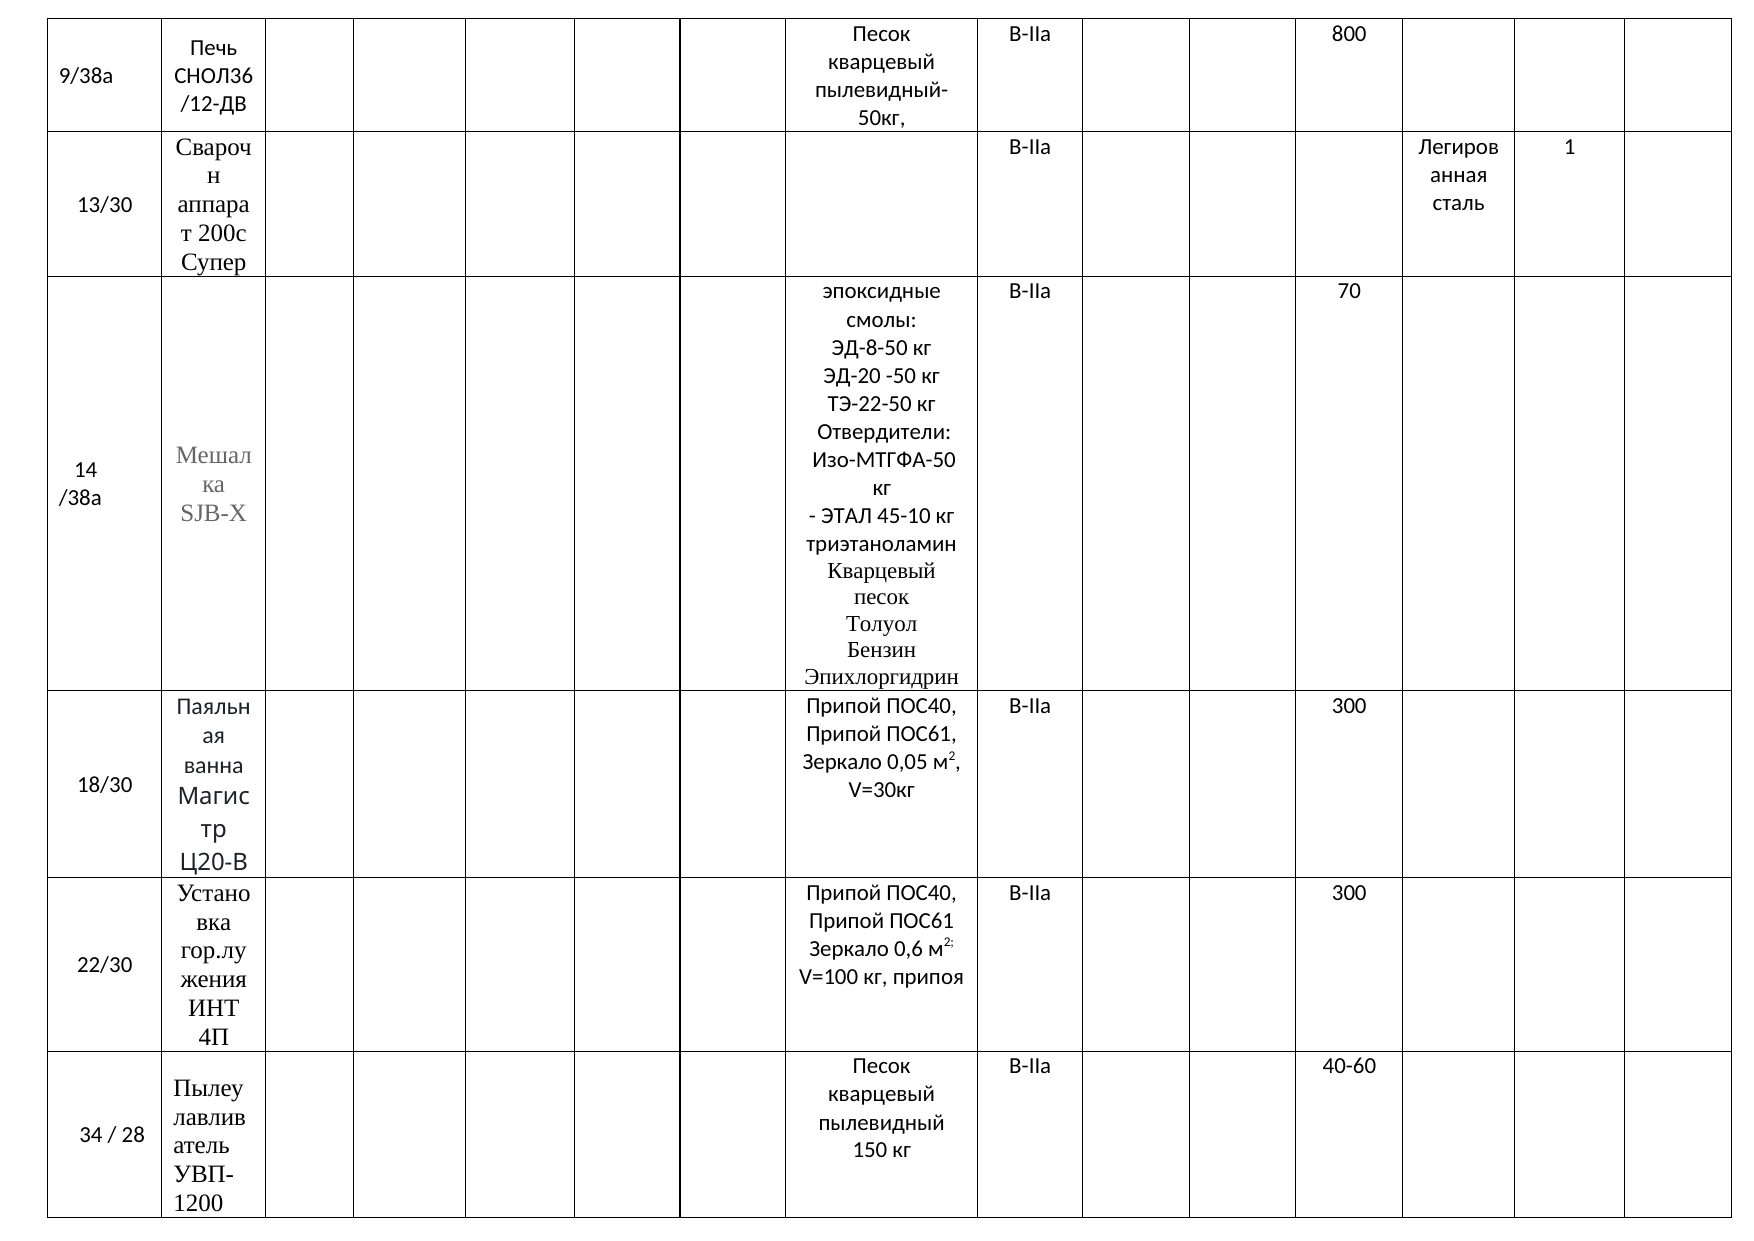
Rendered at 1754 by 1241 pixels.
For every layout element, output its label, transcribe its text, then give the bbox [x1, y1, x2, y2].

table_cell 34 / 28 [48, 1052, 161, 1217]
table_cell 300 [1296, 691, 1402, 877]
table_cell 14 /38а [48, 277, 161, 690]
table_cell [354, 691, 465, 877]
table_cell [681, 1052, 785, 1217]
table_cell Легированная сталь [1403, 132, 1514, 276]
table_cell [1083, 277, 1189, 690]
table_cell 300 [1296, 878, 1402, 1051]
table_cell [575, 1052, 679, 1217]
table_cell В-IIа [978, 19, 1082, 131]
table_cell [1403, 277, 1514, 690]
table_cell [1625, 277, 1731, 690]
table_cell Пылеулавливатель УВП-1200 [162, 1052, 265, 1217]
table_cell [1403, 878, 1514, 1051]
table_cell В-IIа [978, 878, 1082, 1051]
table_cell [575, 277, 679, 690]
table_cell эпоксидные смолы: ЭД-8-50 кг ЭД-20 -50 кг ТЭ-22-50 кг Отвердители: Изо-МТГФА-50 кг - ЭТАЛ 45-10 кг триэтаноламин Кварцевый песок Толуол Бензин Эпихлоргидрин [786, 277, 977, 690]
table_cell [575, 878, 679, 1051]
table_cell В-IIа [978, 132, 1082, 276]
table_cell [786, 19, 977, 131]
table_cell [266, 691, 353, 877]
table_cell [681, 19, 785, 131]
table_cell [1190, 19, 1295, 131]
table_cell Печь СНОЛ36/12-ДВ [162, 19, 265, 131]
table_cell [681, 277, 785, 690]
table_cell Паяльная ванна Магистр Ц20-В [162, 691, 202, 877]
table_cell [1515, 277, 1624, 690]
table_cell [466, 878, 574, 1051]
table_cell [1083, 19, 1189, 131]
table_cell [354, 277, 465, 690]
table_cell Паяльная ванна Магистр Ц20-В [225, 691, 265, 877]
table_cell [266, 878, 353, 1051]
table_cell [1083, 691, 1189, 877]
table_cell [681, 691, 785, 877]
table_cell [466, 132, 574, 276]
table_cell [1515, 19, 1624, 131]
table_cell В-IIа [978, 1052, 1082, 1217]
table_cell [354, 1052, 465, 1217]
table_cell [1515, 878, 1624, 1051]
table_cell 1 [1515, 132, 1624, 276]
table_cell Припой ПОС40, Припой ПОС61, Зеркало 0,05 м2, V=30кг [786, 691, 977, 877]
table_cell [1625, 878, 1731, 1051]
table_cell [1083, 1052, 1189, 1217]
table_cell Мешалка SJB-X [162, 277, 265, 690]
table_cell 22/30 [48, 878, 161, 1051]
table_cell [466, 1052, 574, 1217]
table_cell 800 [1296, 19, 1402, 131]
table_cell [1190, 691, 1295, 877]
table_cell [266, 132, 353, 276]
table_cell [1515, 691, 1624, 877]
table_cell [1403, 19, 1514, 131]
table_cell [266, 277, 353, 690]
table_cell [575, 691, 679, 877]
table_cell [1083, 132, 1189, 276]
table_cell [1190, 1052, 1295, 1217]
table_cell Песок кварцевый пылевидный 150 кг [786, 1052, 977, 1217]
table_cell Припой ПОС40, Припой ПОС61 Зеркало 0,6 м2; V=100 кг, припоя [786, 878, 977, 1051]
table_cell 13/30 [48, 132, 161, 276]
table_cell 18/30 [48, 691, 161, 877]
table_cell [354, 132, 465, 276]
table_cell [1190, 878, 1295, 1051]
table_cell [266, 19, 353, 131]
table_cell [1625, 1052, 1731, 1217]
table_cell [1403, 691, 1514, 877]
table_cell [1625, 691, 1731, 877]
table_cell 9/38а [48, 19, 161, 131]
table_cell [1515, 1052, 1624, 1217]
table_cell [786, 132, 977, 276]
table_cell [354, 19, 465, 131]
table_cell 40-60 [1296, 1052, 1402, 1217]
table_cell [266, 1052, 353, 1217]
table_cell [1625, 19, 1731, 131]
table_cell В-IIа [978, 691, 1082, 877]
table_cell [681, 878, 785, 1051]
table_cell [466, 19, 574, 131]
table_cell [466, 277, 574, 690]
table_cell [354, 878, 465, 1051]
table_cell [1625, 132, 1731, 276]
table_cell [1403, 1052, 1514, 1217]
table_cell 70 [1296, 277, 1402, 690]
table_cell [1190, 277, 1295, 690]
table_cell [1190, 132, 1295, 276]
table_cell [681, 132, 785, 276]
table_cell В-IIа [978, 277, 1082, 690]
table_cell [466, 691, 574, 877]
table_cell [575, 19, 679, 131]
table_cell [1083, 878, 1189, 1051]
table_cell [1296, 132, 1402, 276]
table_cell [575, 132, 679, 276]
